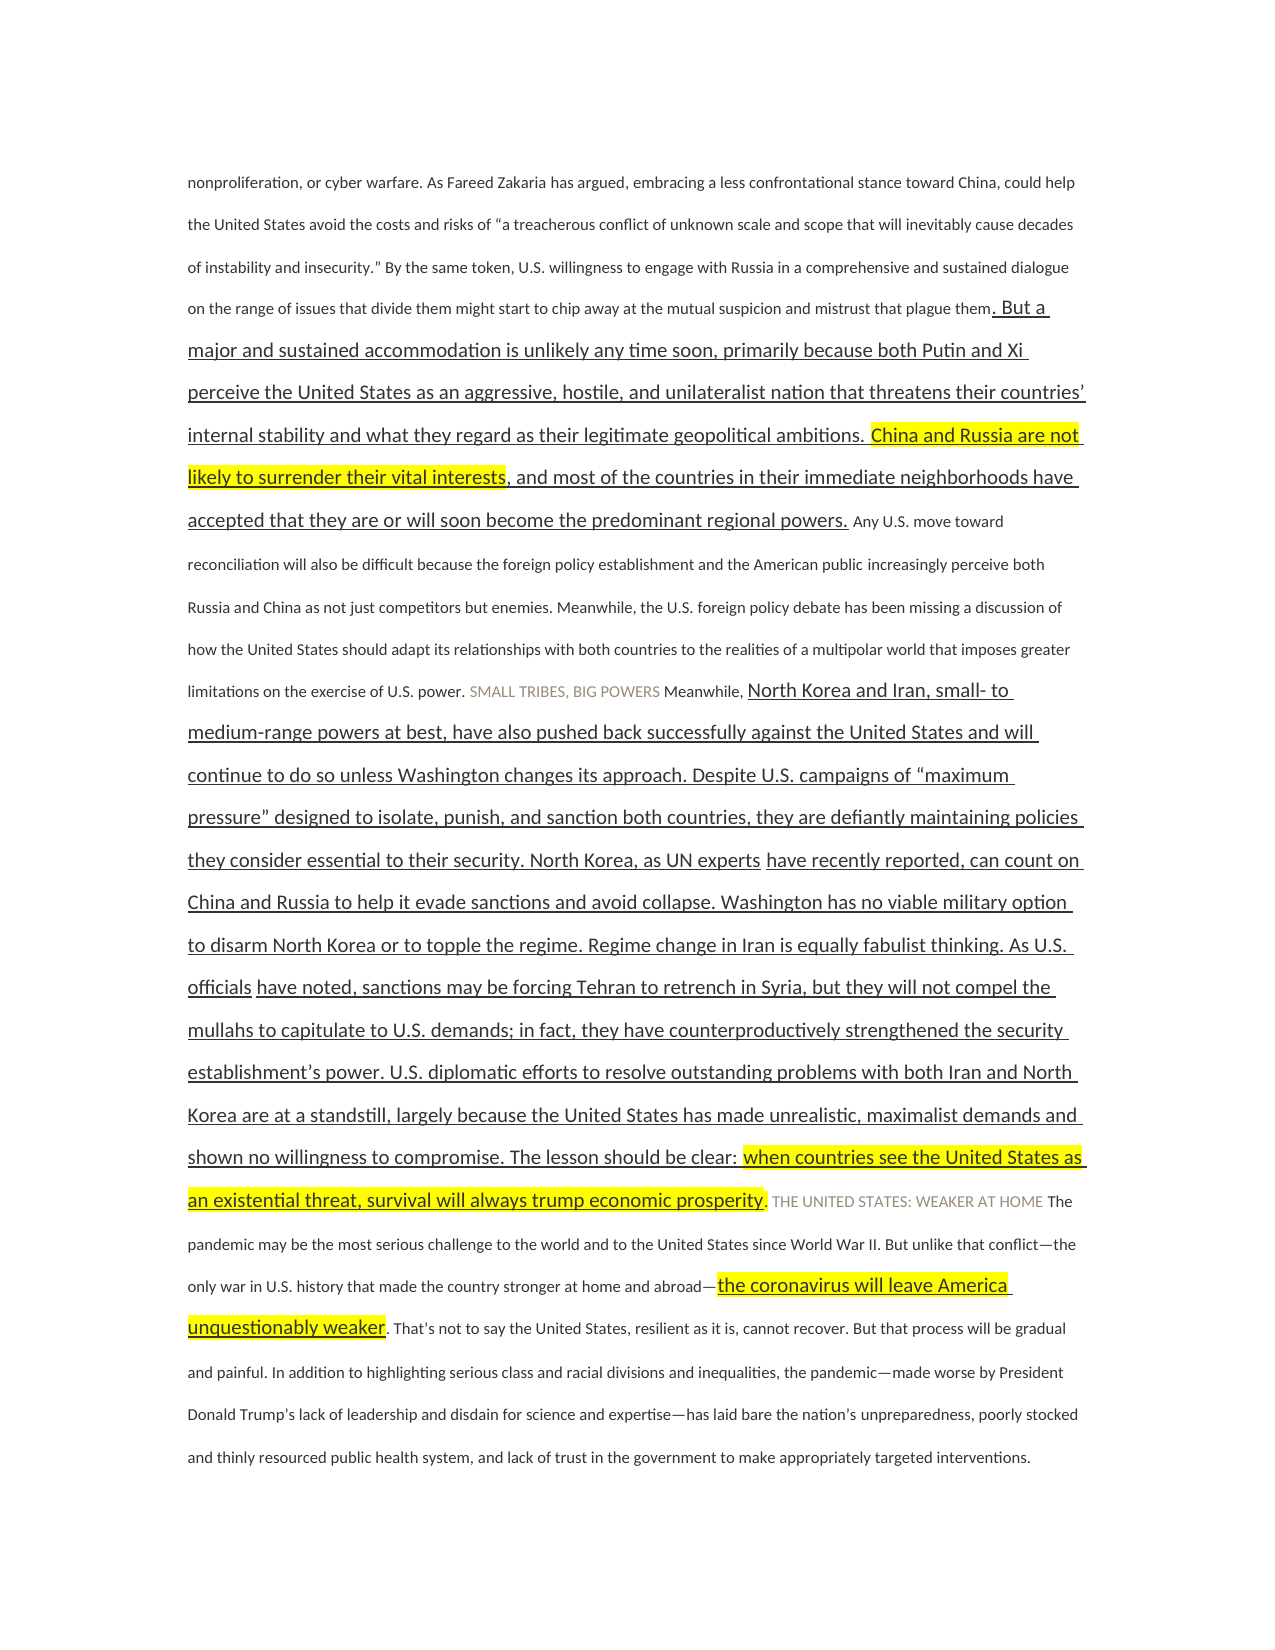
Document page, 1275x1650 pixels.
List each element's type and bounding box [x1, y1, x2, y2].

text [187, 150, 1087, 1166]
text [187, 1167, 1087, 1467]
